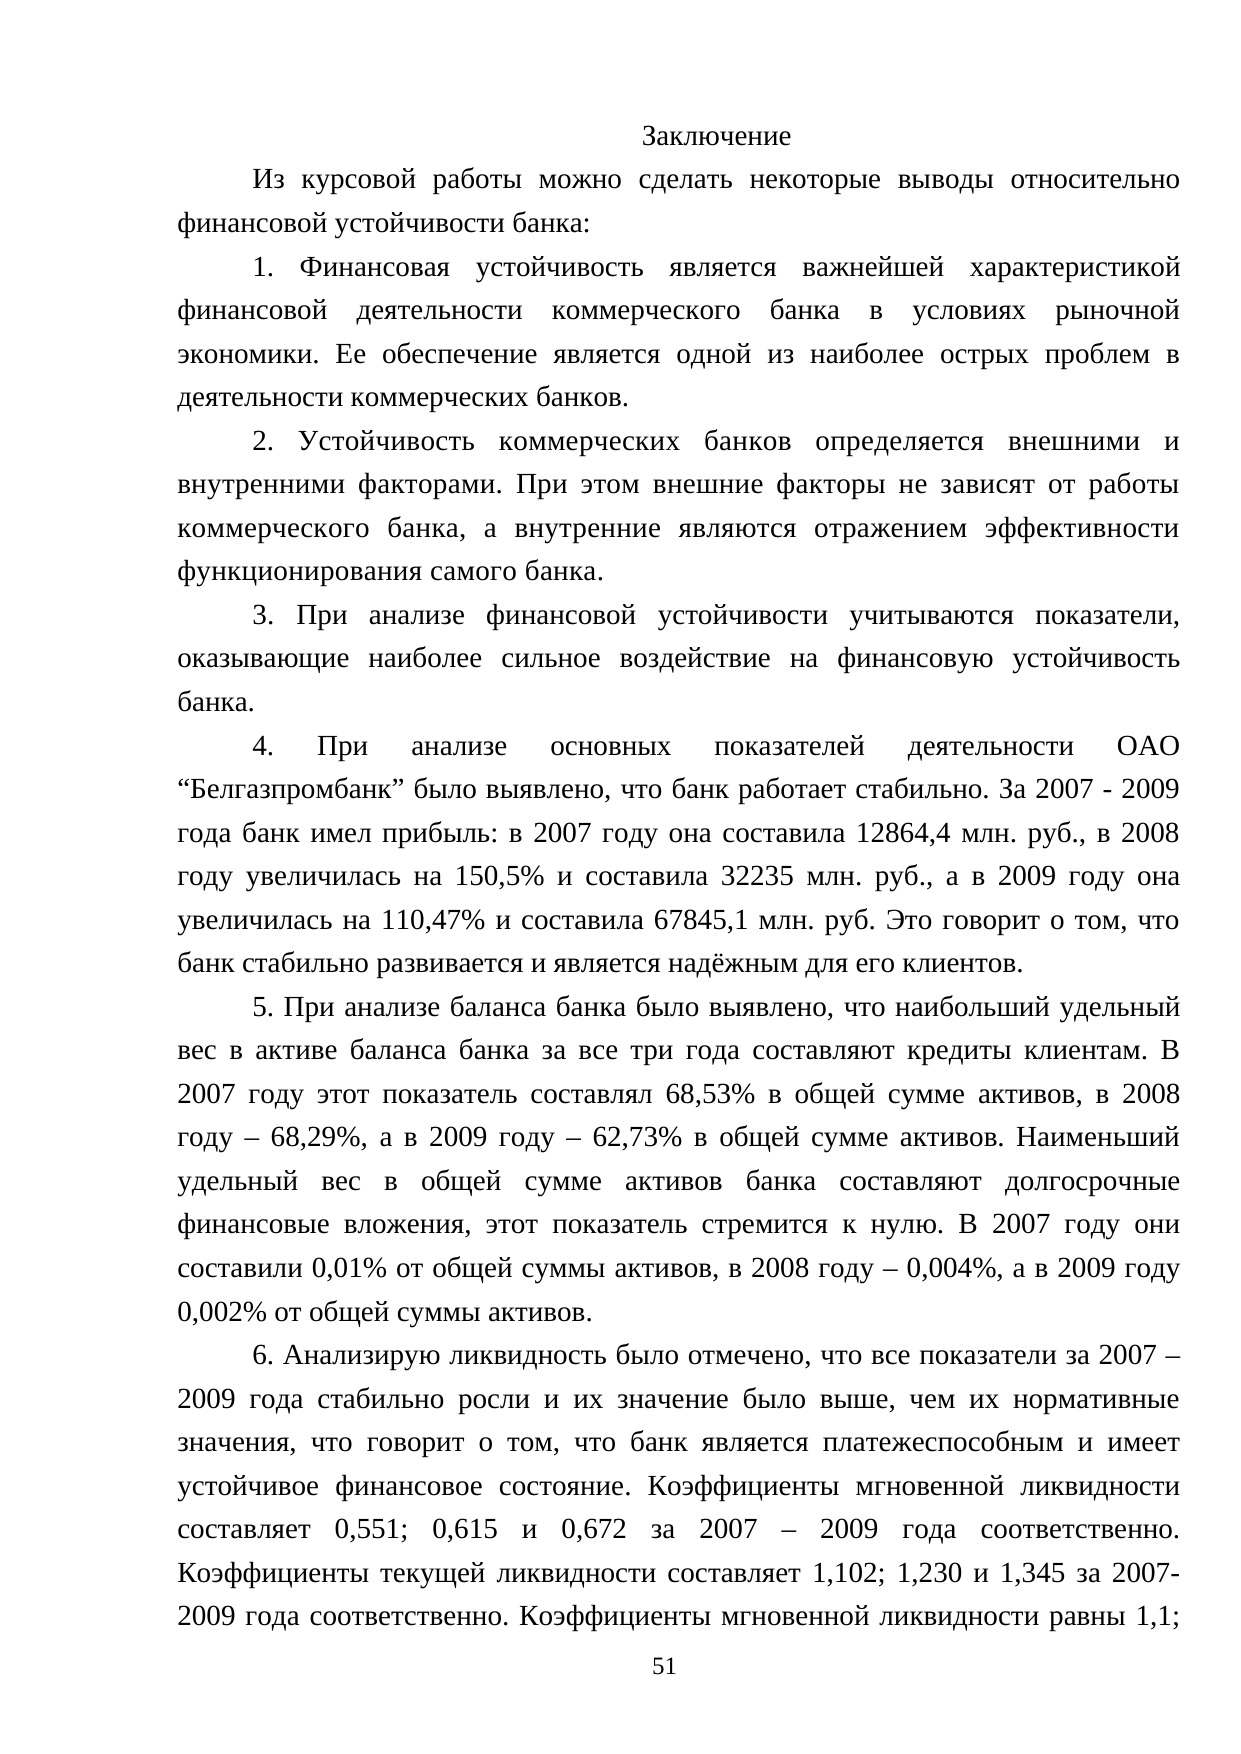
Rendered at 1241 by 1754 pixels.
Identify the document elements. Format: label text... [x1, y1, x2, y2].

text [177, 1337, 1181, 1632]
text 1. Финансовая устойчивость является важнейшей характеристикой финансовой деятельности коммерческого банка в условиях рыночной экономики. Ее обеспечение является одной из наиболее острых проблем в деятельности коммерческих банков. [177, 249, 1181, 413]
text 3. При анализе финансовой устойчивости учитываются показатели, оказывающие наиболее сильное воздействие на финансовую устойчивость банка. [177, 597, 1181, 718]
text Заключение [177, 118, 1181, 152]
text 2. Устойчивость коммерческих банков определяется внешними и внутренними факторами. При этом внешние факторы не зависят от работы коммерческого банка, а внутренние являются отражением эффективности функционирования самого банка. [177, 423, 1181, 587]
text 4. При анализе основных показателей деятельности ОАО “Белгазпромбанк” было выявлено, что банк работает стабильно. За 2007 - 2009 года банк имел прибыль: в 2007 году она составила 12864,4 млн. руб., в 2008 году увеличилась на 150,5% и составила 32235 млн. руб., а в 2009 году она увеличилась на 110,47% и составила 67845,1 млн. руб. Это говорит о том, что банк стабильно развивается и является надёжным для его клиентов. [177, 728, 1181, 979]
text 5. При анализе баланса банка было выявлено, что наибольший удельный вес в активе баланса банка за все три года составляют кредиты клиентам. В 2007 году этот показатель составлял 68,53% в общей сумме активов, в 2008 году – 68,29%, а в 2009 году – 62,73% в общей сумме активов. Наименьший удельный вес в общей сумме активов банка составляют долгосрочные финансовые вложения, этот показатель стремится к нулю. В 2007 году они составили 0,01% от общей суммы активов, в 2008 году – 0,004%, а в 2009 году 0,002% от общей суммы активов. [177, 989, 1181, 1327]
text Из курсовой работы можно сделать некоторые выводы относительно финансовой устойчивости банка: [177, 162, 1181, 239]
